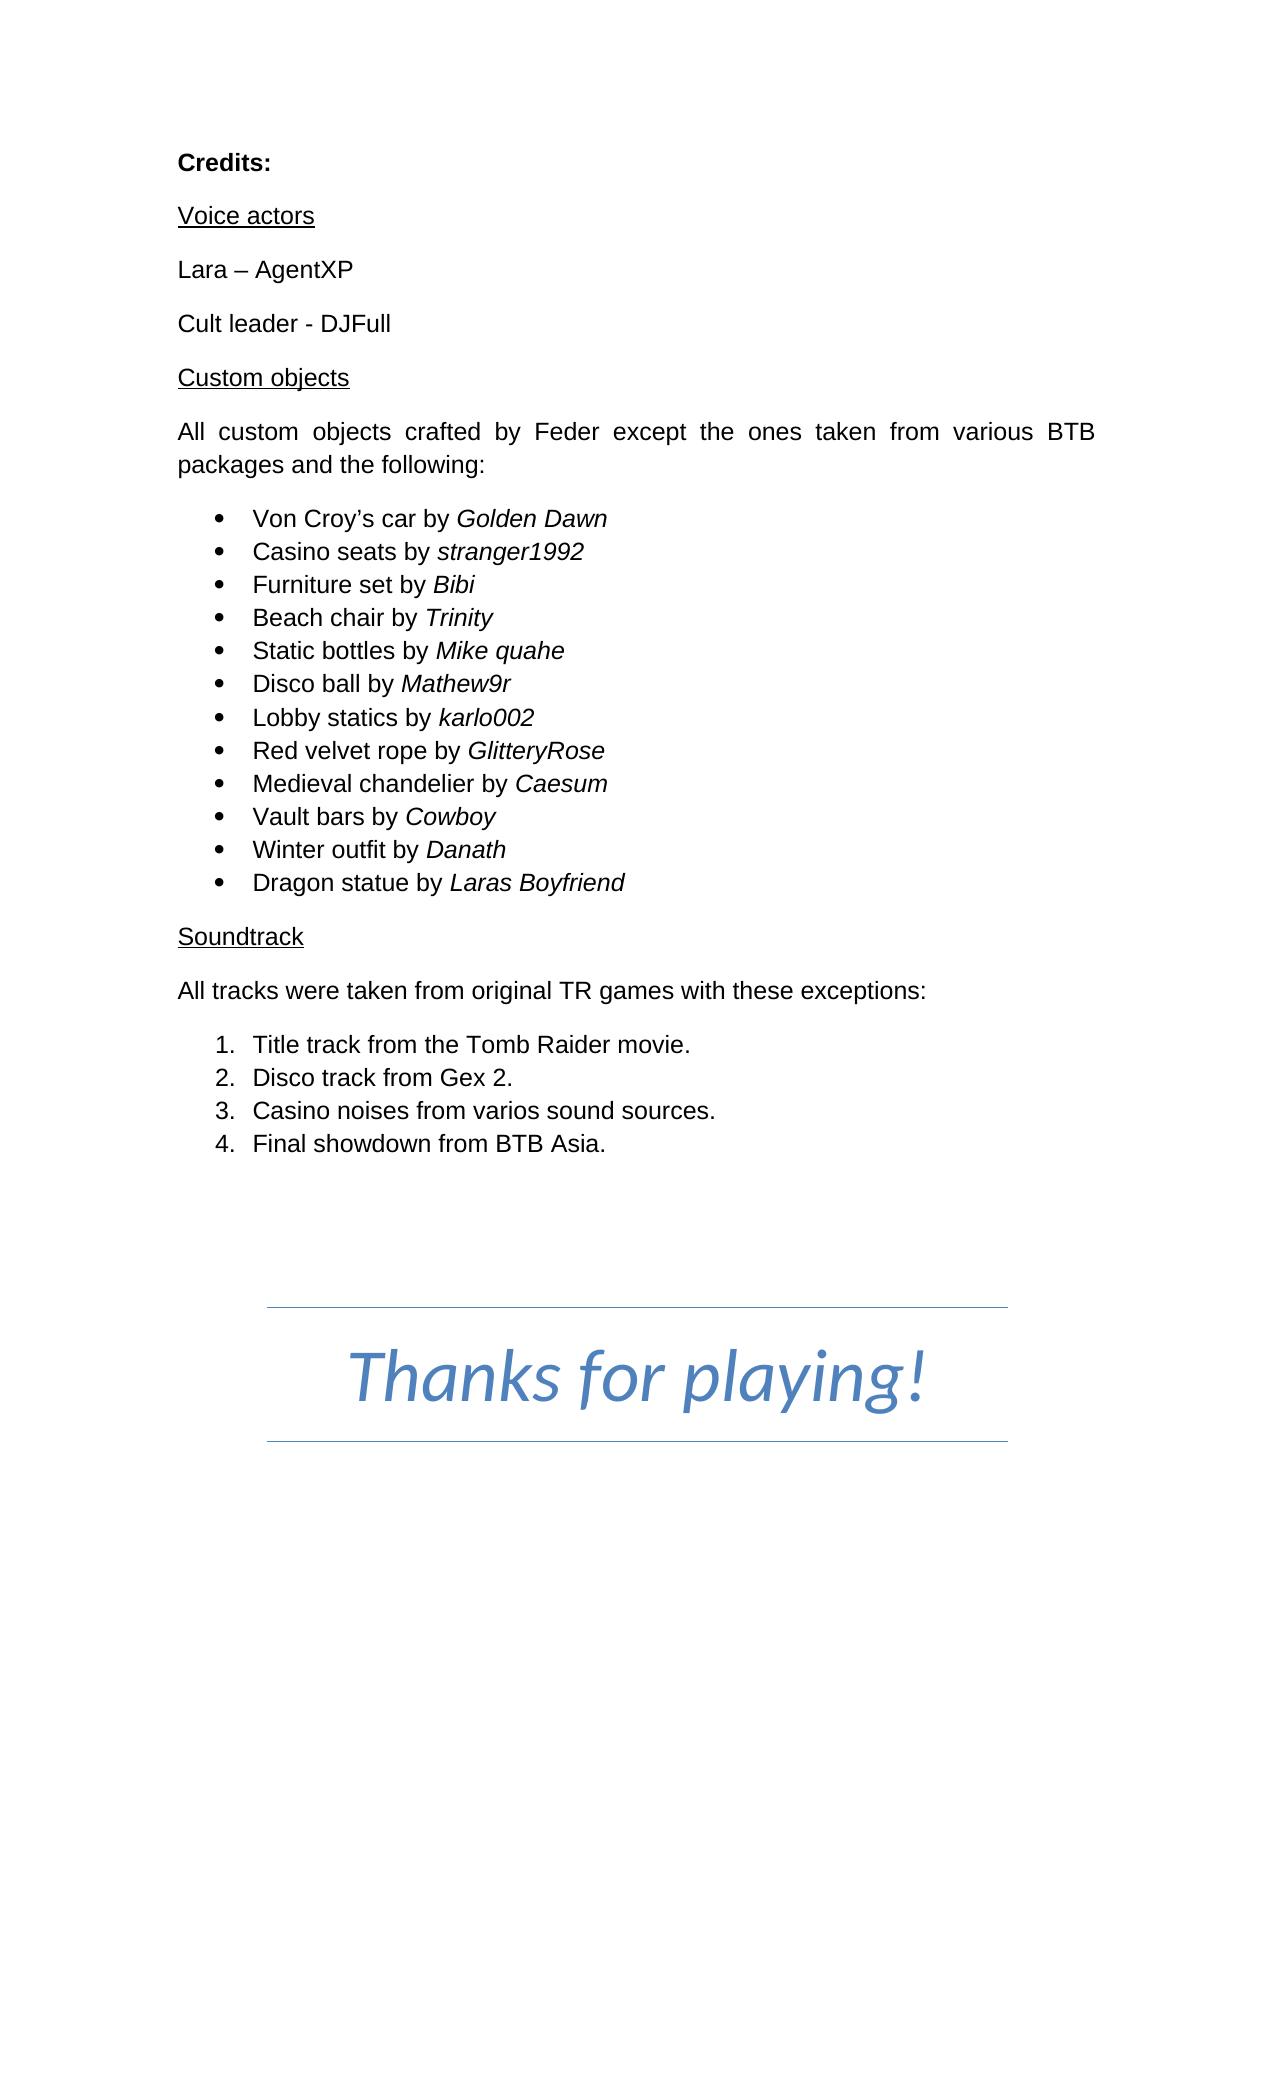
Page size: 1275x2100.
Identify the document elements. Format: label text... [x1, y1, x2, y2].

text Cult leader - DJFull [177, 309, 1098, 338]
list Furniture set by Bibi [215, 570, 1098, 599]
list Dragon statue by Laras Boyfriend [215, 868, 1098, 897]
text Custom objects [177, 363, 1098, 392]
list Red velvet rope by GlitteryRose [215, 736, 1098, 764]
list Static bottles by Mike quahe [215, 636, 1098, 665]
text All tracks were taken from original TR games with these exceptions: [177, 976, 1098, 1005]
list Beach chair by Trinity [215, 603, 1098, 632]
list Medieval chandelier by Caesum [215, 769, 1098, 798]
list Casino seats by stranger1992 [215, 537, 1098, 566]
list Winter outfit by Danath [215, 835, 1098, 864]
text Credits: [177, 148, 1098, 176]
list Title track from the Tomb Raider movie. [215, 1030, 1098, 1058]
text Lara – AgentXP [177, 255, 1098, 284]
list Disco track from Gex 2. [215, 1063, 1098, 1092]
list Lobby statics by karlo002 [215, 702, 1098, 731]
list Vault bars by Cowboy [215, 802, 1098, 831]
text Thanks for playing! [267, 1308, 1008, 1441]
list Von Croy’s car by Golden Dawn [215, 504, 1098, 533]
text Voice actors [177, 201, 1098, 230]
text All custom objects crafted by Feder except the ones taken from various BTB packages and the following: [177, 417, 1098, 479]
list Casino noises from varios sound sources. [215, 1096, 1098, 1124]
list Final showdown from BTB Asia. [215, 1129, 1098, 1158]
list Disco ball by Mathew9r [215, 669, 1098, 698]
text Soundtrack [177, 922, 1098, 951]
